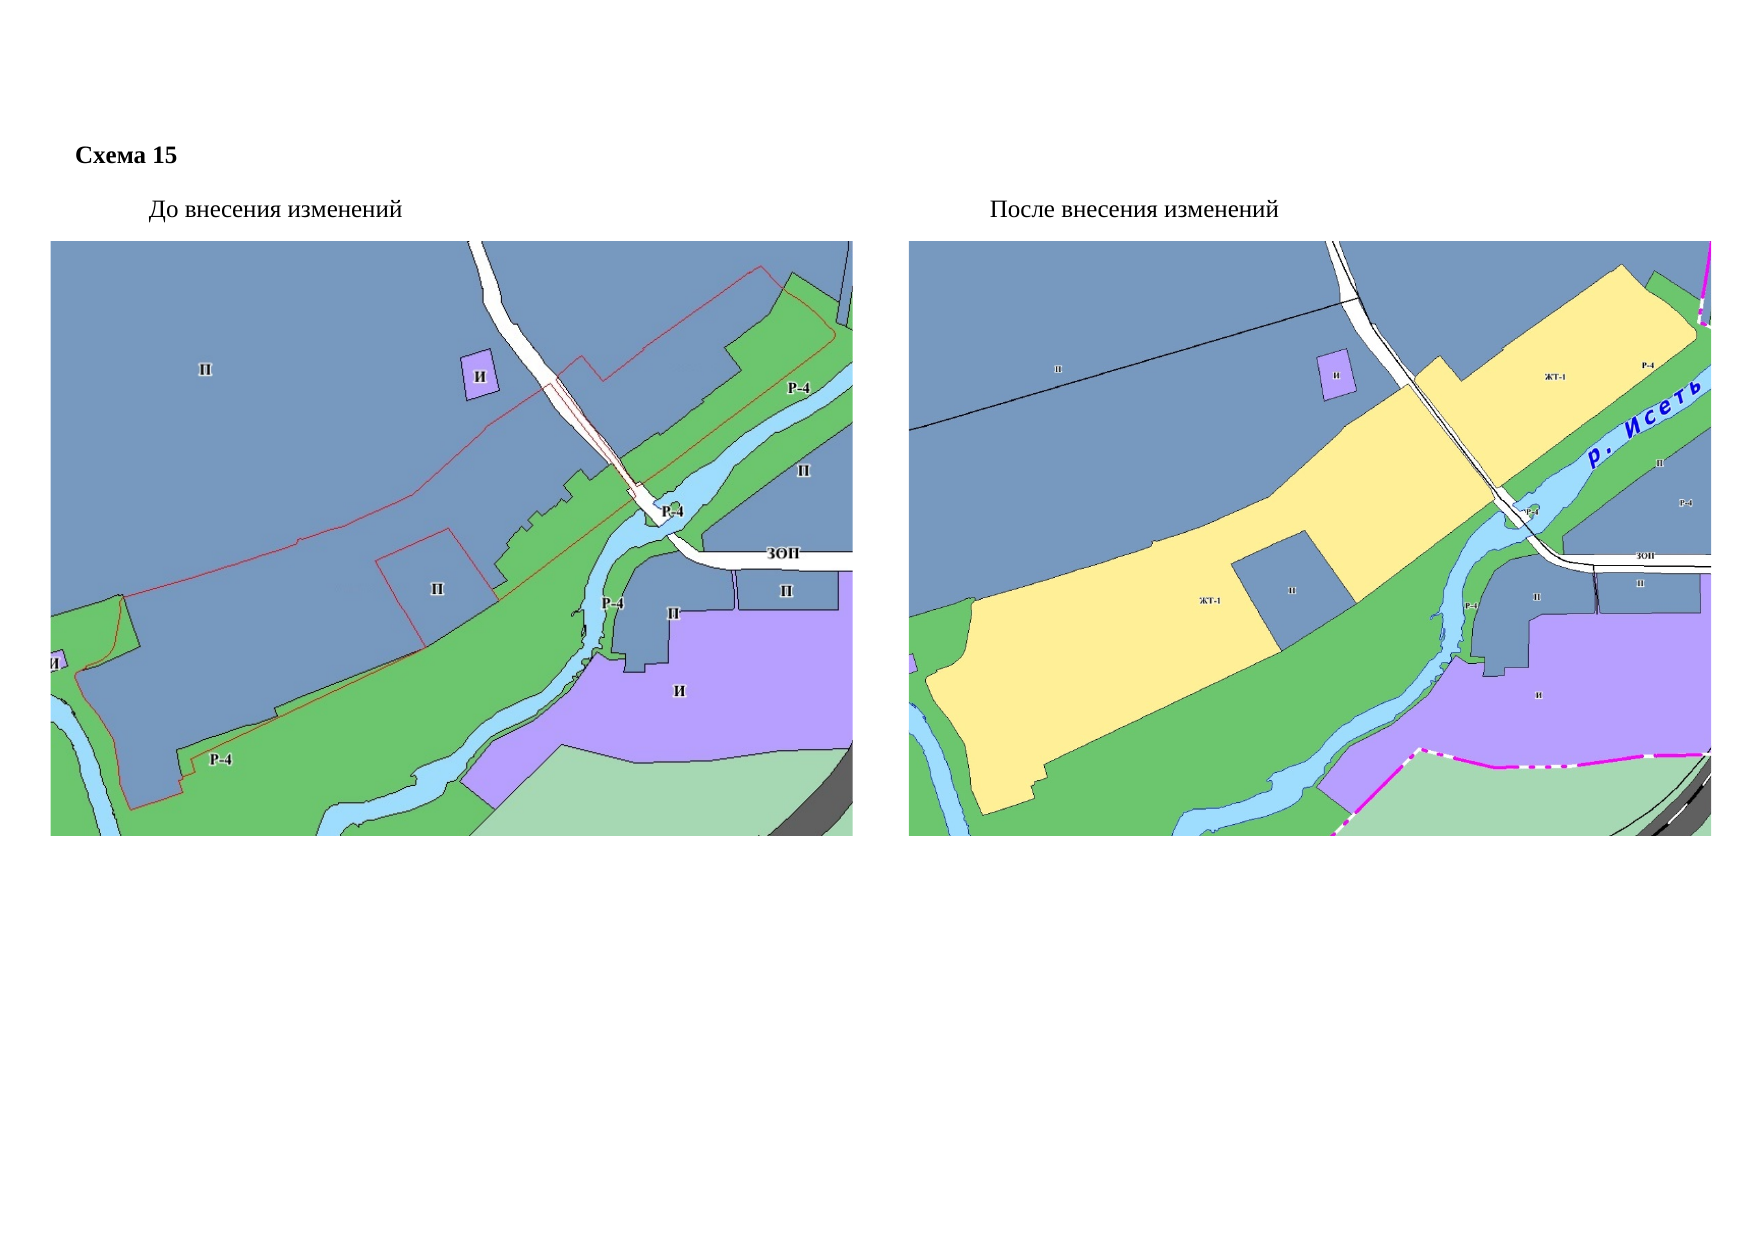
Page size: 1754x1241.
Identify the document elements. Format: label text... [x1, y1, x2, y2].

picture [50, 241, 853, 836]
picture [908, 241, 1712, 836]
text Схема 15 [75, 140, 1679, 169]
text До внесения изменений После внесения изменений [75, 194, 1679, 222]
